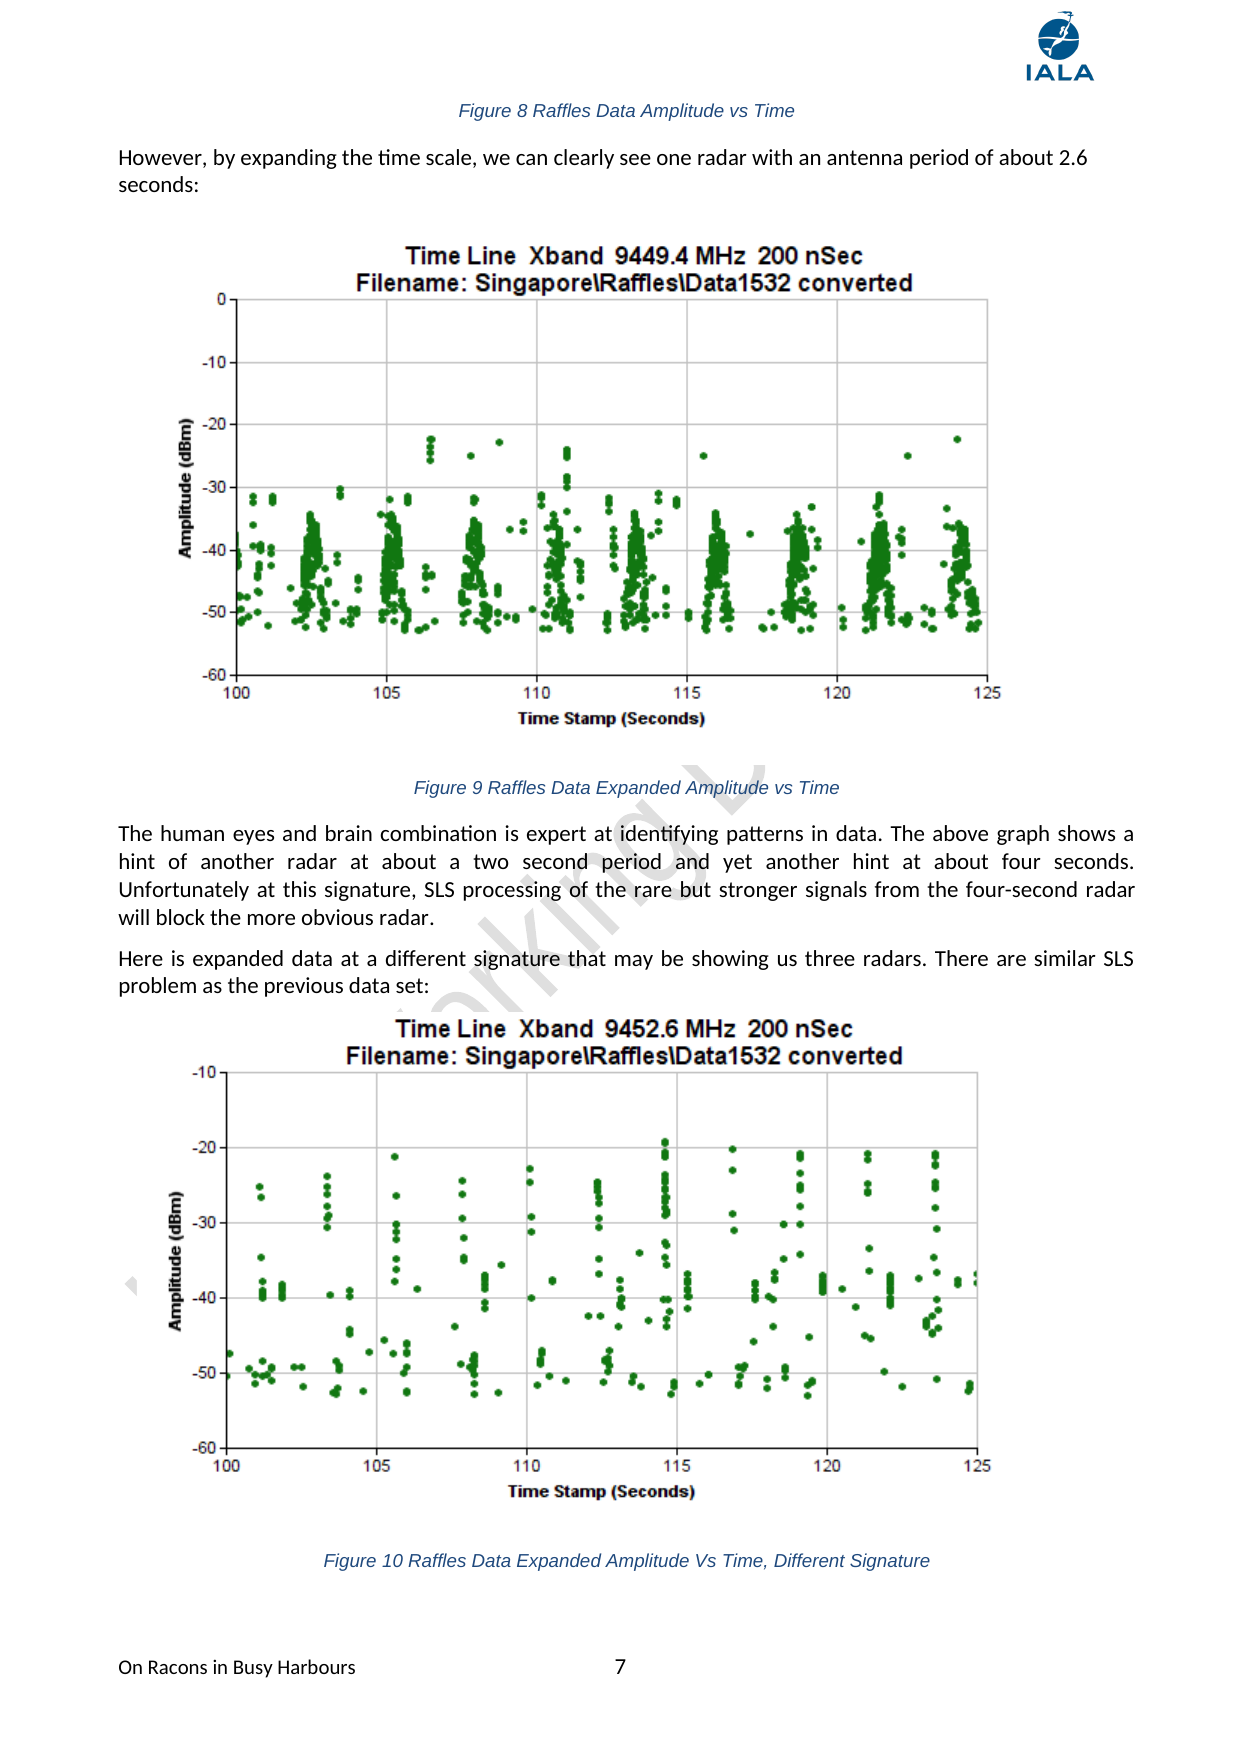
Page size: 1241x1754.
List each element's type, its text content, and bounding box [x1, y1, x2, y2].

text Here is expanded data at a different signature that may be showing us three radars. There are similar SLS problem as the previous data set: [118, 944, 1137, 1000]
text The human eyes and brain combination is expert at identifying patterns in data. The above graph shows a hint of another radar at about a two second period and yet another hint at about four seconds. Unfortunately at this signature, SLS processing of the rare but stronger signals from the four-second radar will block the more obvious radar. [118, 819, 1137, 931]
picture [146, 239, 1122, 765]
text Figure 10 Raffles Data Expanded Amplitude Vs Time, Different Signature [118, 1550, 1137, 1571]
picture [1011, 3, 1106, 96]
text Figure 8 Raffles Data Amplitude vs Time [118, 100, 1137, 122]
text Figure 9 Raffles Data Expanded Amplitude vs Time [118, 777, 1137, 798]
text However, by expanding the time scale, we can clearly see one radar with an antenna period of about 2.6 seconds: [118, 143, 1137, 199]
picture [136, 1012, 1112, 1538]
